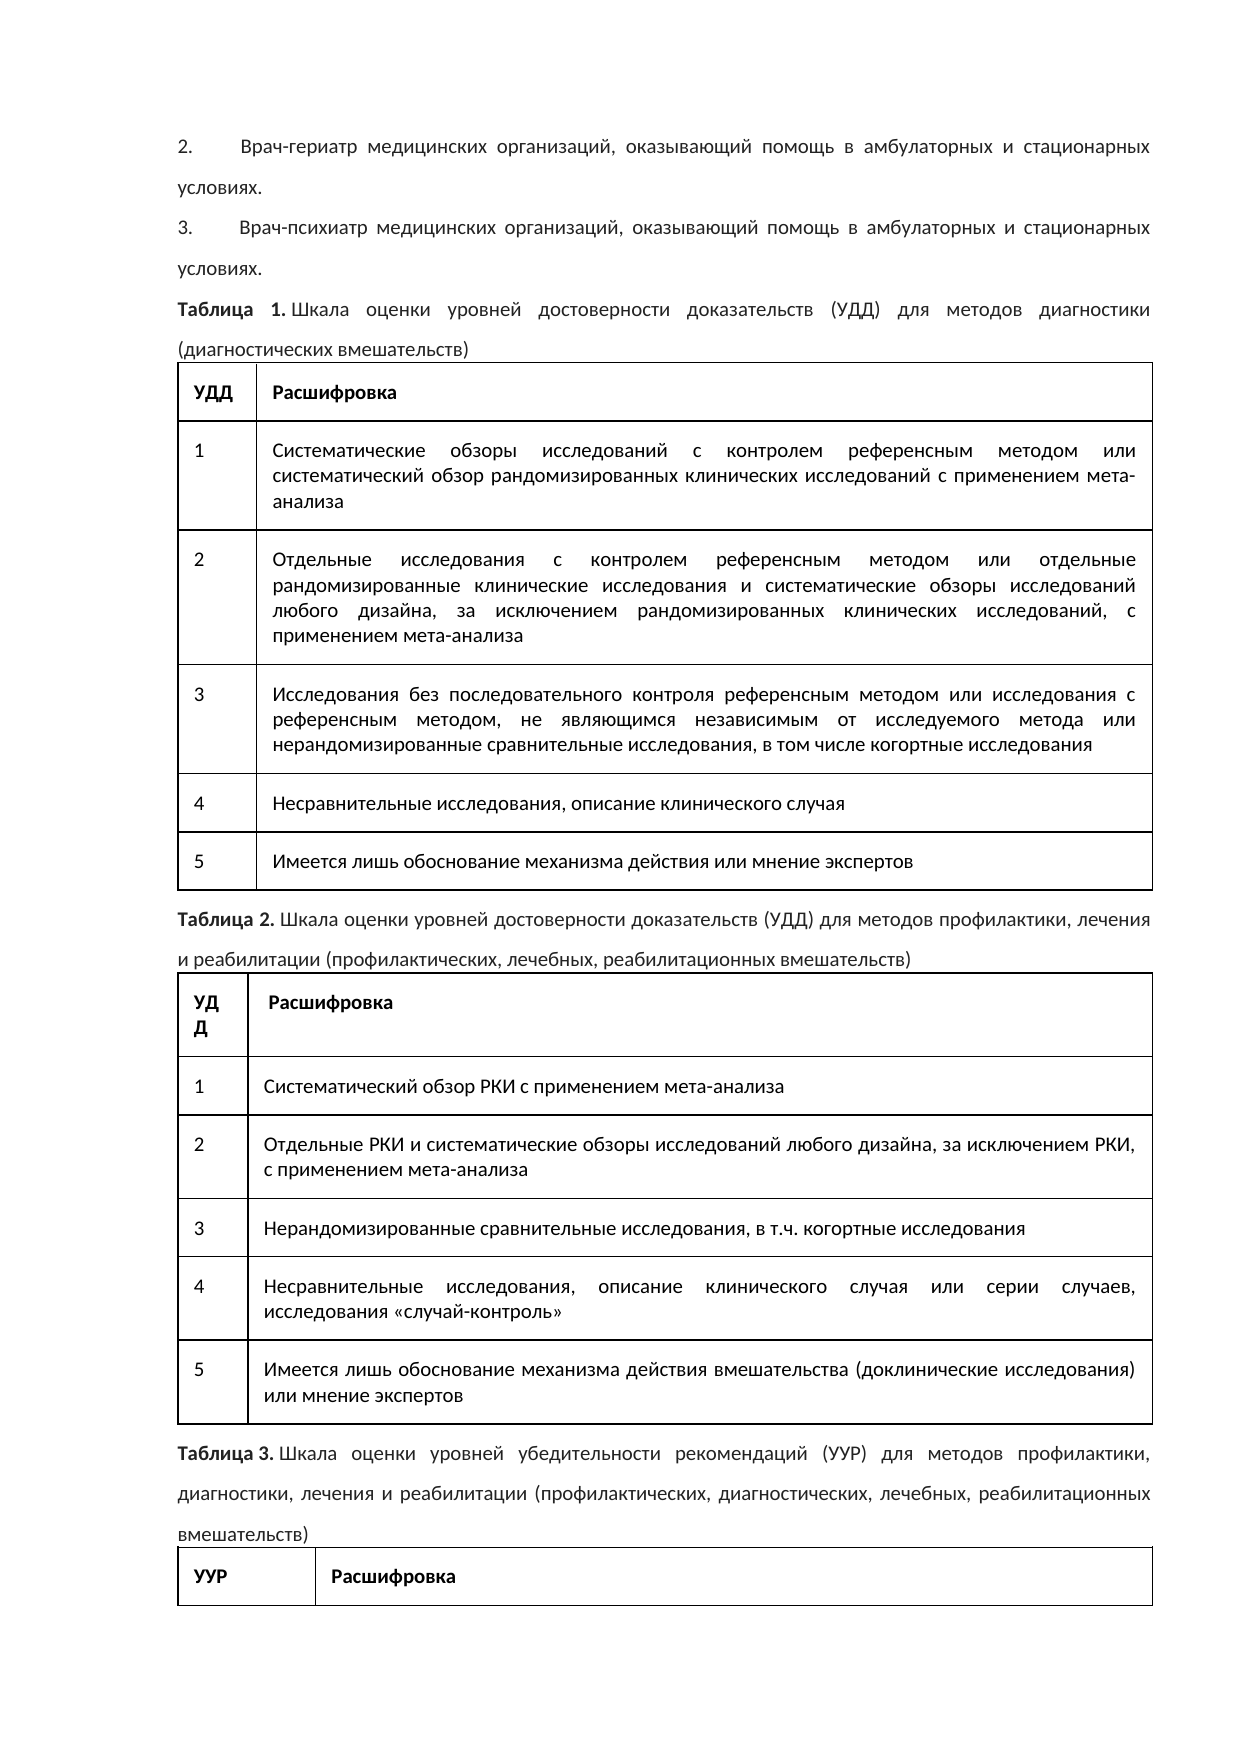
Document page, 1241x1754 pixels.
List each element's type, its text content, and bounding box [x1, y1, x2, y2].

text Таблица 3. Шкала оценки уровней убедительности рекомендаций (УУР) для методов профилактики, диагностики, лечения и реабилитации (профилактических, диагностических, лечебных, реабилитационных вмешательств) [177, 1425, 1152, 1546]
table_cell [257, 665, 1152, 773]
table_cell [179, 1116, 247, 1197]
text 3. Врач-психиатр медицинских организаций, оказывающий помощь в амбулаторных и стационарных условиях. [177, 199, 1152, 281]
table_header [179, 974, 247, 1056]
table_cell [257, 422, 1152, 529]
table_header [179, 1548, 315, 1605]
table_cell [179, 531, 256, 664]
text 2. Врач-гериатр медицинских организаций, оказывающий помощь в амбулаторных и стационарных условиях. [177, 118, 1152, 199]
text Таблица 2. Шкала оценки уровней достоверности доказательств (УДД) для методов профилактики, лечения и реабилитации (профилактических, лечебных, реабилитационных вмешательств) [177, 891, 1152, 972]
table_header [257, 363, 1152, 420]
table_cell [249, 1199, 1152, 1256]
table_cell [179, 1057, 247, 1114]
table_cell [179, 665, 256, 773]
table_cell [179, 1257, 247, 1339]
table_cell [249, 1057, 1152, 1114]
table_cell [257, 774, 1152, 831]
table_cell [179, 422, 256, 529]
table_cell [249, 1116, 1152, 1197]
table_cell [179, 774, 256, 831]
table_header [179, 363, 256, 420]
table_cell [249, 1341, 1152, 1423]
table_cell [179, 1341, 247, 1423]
text Таблица 1. Шкала оценки уровней достоверности доказательств (УДД) для методов диагностики (диагностических вмешательств) [177, 281, 1152, 362]
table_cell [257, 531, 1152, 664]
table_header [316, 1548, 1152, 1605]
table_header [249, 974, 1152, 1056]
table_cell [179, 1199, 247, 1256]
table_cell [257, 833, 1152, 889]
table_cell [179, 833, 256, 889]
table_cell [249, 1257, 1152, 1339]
